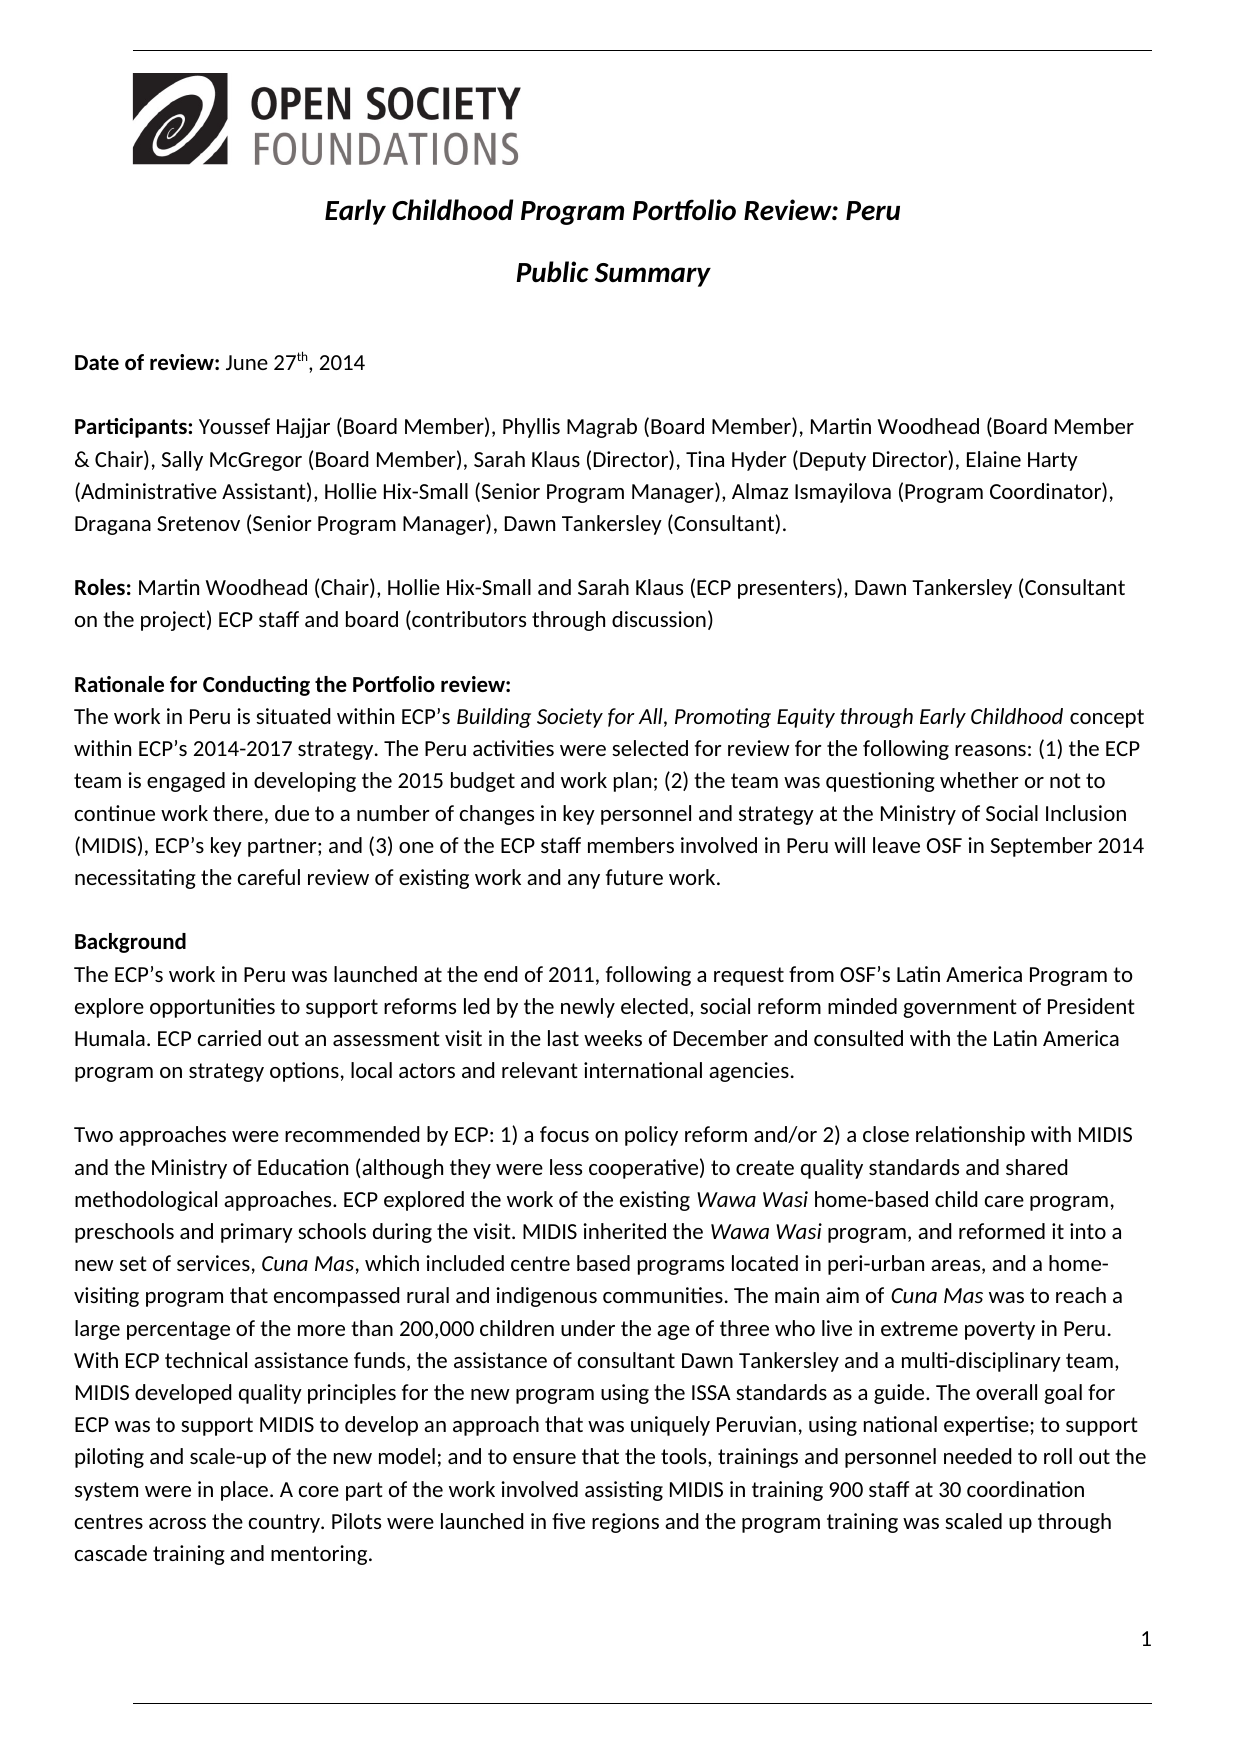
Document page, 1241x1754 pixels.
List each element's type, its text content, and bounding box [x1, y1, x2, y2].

text Roles: Martin Woodhead (Chair), Hollie Hix-Small and Sarah Klaus (ECP presenters), Dawn Tankersley (Consultant on the project) ECP staff and board (contributors through discussion) [74, 573, 1152, 634]
text The ECP’s work in Peru was launched at the end of 2011, following a request from OSF’s Latin America Program to explore opportunities to support reforms led by the newly elected, social reform minded government of President Humala. ECP carried out an assessment visit in the last weeks of December and consulted with the Latin America program on strategy options, local actors and relevant international agencies. [74, 960, 1152, 1084]
text Two approaches were recommended by ECP: 1) a focus on policy reform and/or 2) a close relationship with MIDIS and the Ministry of Education (although they were less cooperative) to create quality standards and shared methodological approaches. ECP explored the work of the existing Wawa Wasi home-based child care program, preschools and primary schools during the visit. MIDIS inherited the Wawa Wasi program, and reformed it into a new set of services, Cuna Mas, which included centre based programs located in peri-urban areas, and a home-visiting program that encompassed rural and indigenous communities. The main aim of Cuna Mas was to reach a large percentage of the more than 200,000 children under the age of three who live in extreme poverty in Peru. With ECP technical assistance funds, the assistance of consultant Dawn Tankersley and a multi-disciplinary team, MIDIS developed quality principles for the new program using the ISSA standards as a guide. The overall goal for ECP was to support MIDIS to develop an approach that was uniquely Peruvian, using national expertise; to support piloting and scale-up of the new model; and to ensure that the tools, trainings and personnel needed to roll out the system were in place. A core part of the work involved assisting MIDIS in training 900 staff at 30 coordination centres across the country. Pilots were launched in five regions and the program training was scaled up through cascade training and mentoring. [74, 1121, 1152, 1567]
text Rationale for Conducting the Portfolio review: [74, 670, 1152, 698]
text Date of review: June 27th, 2014 [74, 348, 1152, 376]
text The work in Peru is situated within ECP’s Building Society for All, Promoting Equity through Early Childhood concept within ECP’s 2014-2017 strategy. The Peru activities were selected for review for the following reasons: (1) the ECP team is engaged in developing the 2015 budget and work plan; (2) the team was questioning whether or not to continue work there, due to a number of changes in key personnel and strategy at the Ministry of Social Inclusion (MIDIS), ECP’s key partner; and (3) one of the ECP staff members involved in Peru will leave OSF in September 2014 necessitating the careful review of existing work and any future work. [74, 702, 1152, 891]
picture [132, 73, 521, 165]
text Background [74, 927, 1152, 956]
text Public Summary [74, 254, 1152, 290]
text Early Childhood Program Portfolio Review: Peru [74, 192, 1152, 228]
text Participants: Youssef Hajjar (Board Member), Phyllis Magrab (Board Member), Martin Woodhead (Board Member & Chair), Sally McGregor (Board Member), Sarah Klaus (Director), Tina Hyder (Deputy Director), Elaine Harty (Administrative Assistant), Hollie Hix-Small (Senior Program Manager), Almaz Ismayilova (Program Coordinator), Dragana Sretenov (Senior Program Manager), Dawn Tankersley (Consultant). [74, 412, 1152, 537]
